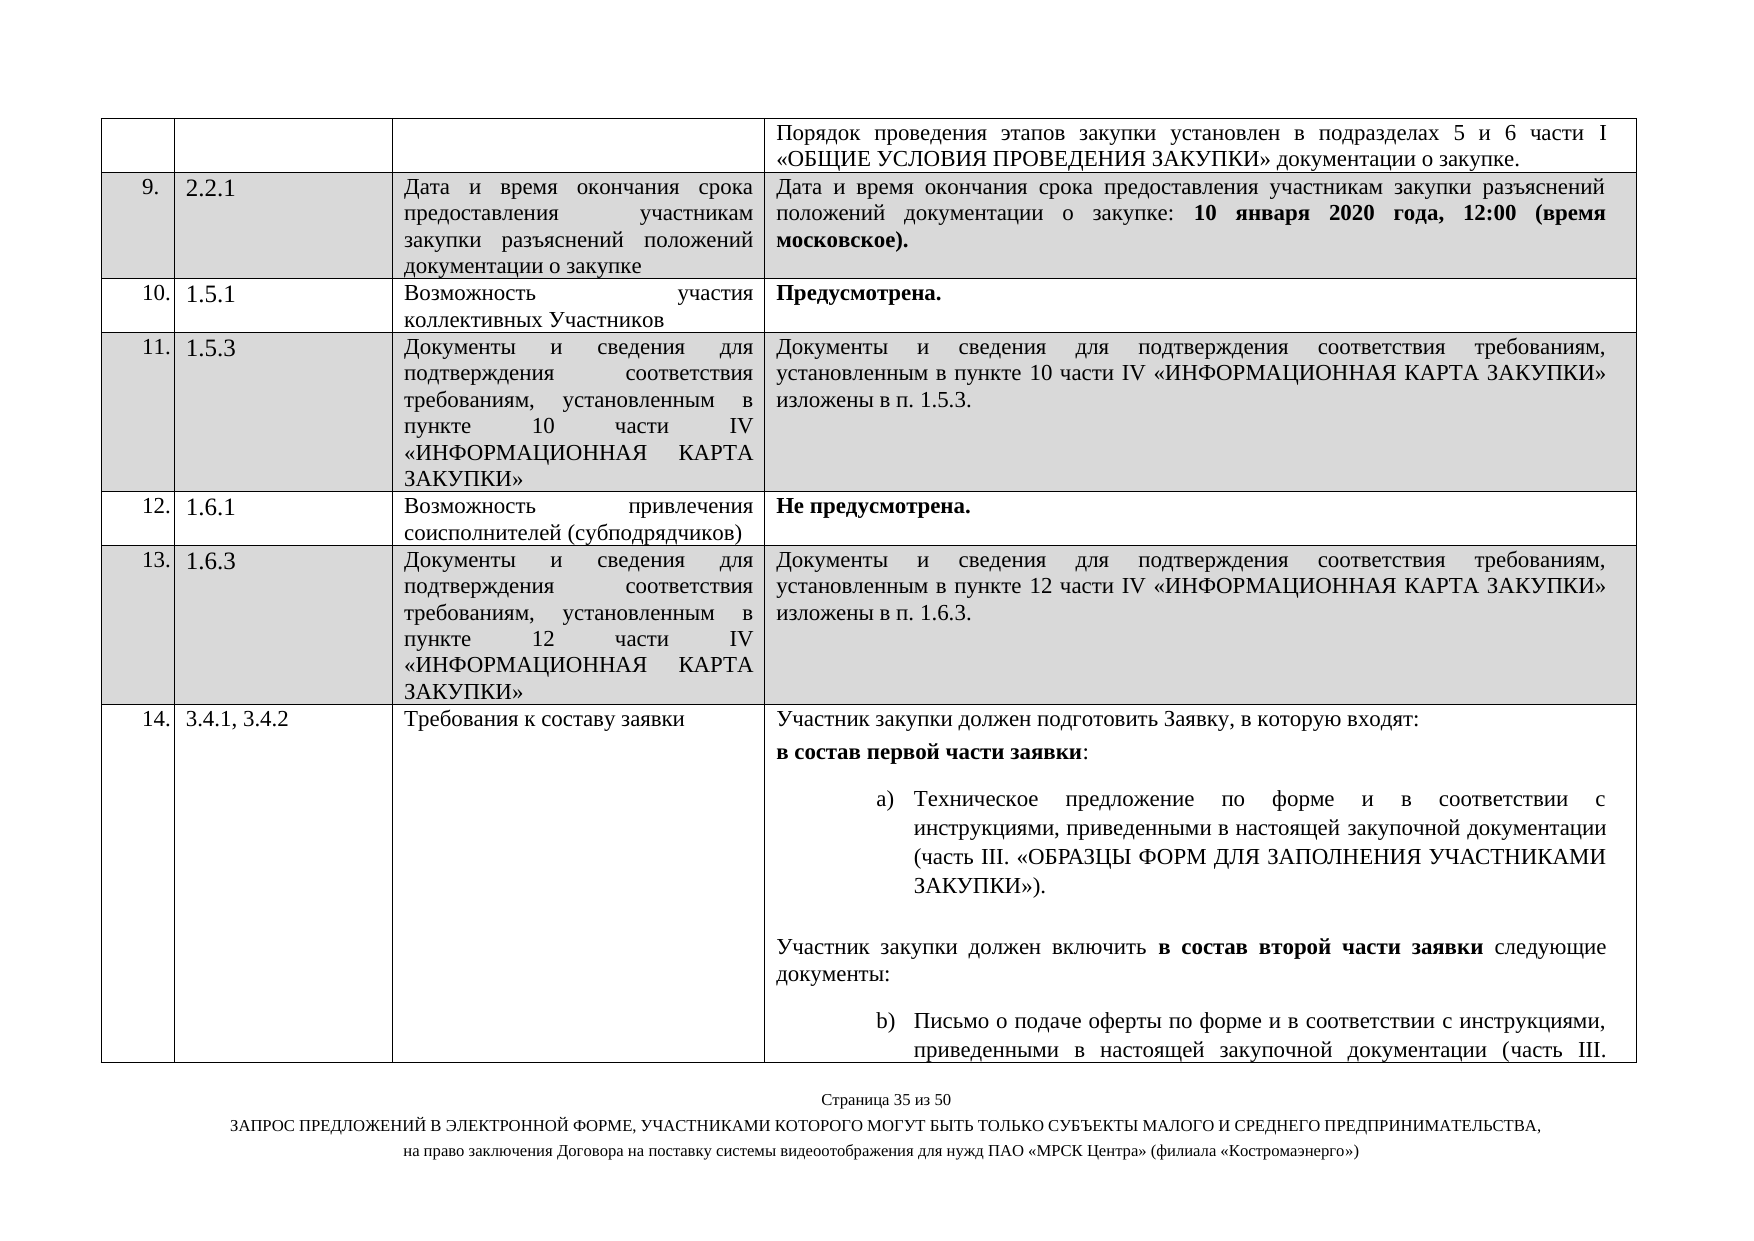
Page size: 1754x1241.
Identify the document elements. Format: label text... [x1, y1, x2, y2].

table_cell Не предусмотрена. [765, 492, 1636, 545]
table_cell [102, 279, 174, 332]
table_cell Предусмотрена. [765, 279, 1636, 332]
table_cell Дата и время окончания срока предоставления участникам закупки разъяснений положений документации о закупке: 10 января 2020 года, 12:00 (время московское). [765, 173, 1636, 278]
table_cell Возможность привлечения соисполнителей (субподрядчиков) [393, 492, 764, 545]
table_cell Документы и сведения для подтверждения соответствия требованиям, установленным в пункте 12 части IV «ИНФОРМАЦИОННАЯ КАРТА ЗАКУПКИ» изложены в п. 1.6.3. [765, 546, 1636, 704]
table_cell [393, 119, 764, 172]
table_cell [765, 705, 1636, 1062]
table_cell [102, 333, 174, 491]
table_cell Дата и время окончания срока предоставления участникам закупки разъяснений положений документации о закупке [393, 173, 764, 278]
table_cell [102, 546, 174, 704]
table_cell 1.5.3 [175, 333, 392, 491]
table_cell 3.4.1, 3.4.2 [175, 705, 392, 1062]
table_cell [765, 119, 1636, 172]
table_cell [102, 173, 174, 278]
table_cell Документы и сведения для подтверждения соответствия требованиям, установленным в пункте 12 части IV «ИНФОРМАЦИОННАЯ КАРТА ЗАКУПКИ» [393, 546, 764, 704]
table_cell Возможность участия коллективных Участников [393, 279, 764, 332]
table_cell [175, 119, 392, 172]
table_cell 2.2.1 [175, 173, 392, 278]
table_cell 1.6.1 [175, 492, 392, 545]
table_cell Документы и сведения для подтверждения соответствия требованиям, установленным в пункте 10 части IV «ИНФОРМАЦИОННАЯ КАРТА ЗАКУПКИ» [393, 333, 764, 491]
table_cell [102, 492, 174, 545]
table_cell 1.6.3 [175, 546, 392, 704]
table_cell [102, 705, 174, 1062]
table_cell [393, 705, 764, 1062]
table_cell [102, 119, 174, 172]
table_cell Документы и сведения для подтверждения соответствия требованиям, установленным в пункте 10 части IV «ИНФОРМАЦИОННАЯ КАРТА ЗАКУПКИ» изложены в п. 1.5.3. [765, 333, 1636, 491]
table_cell 1.5.1 [175, 279, 392, 332]
